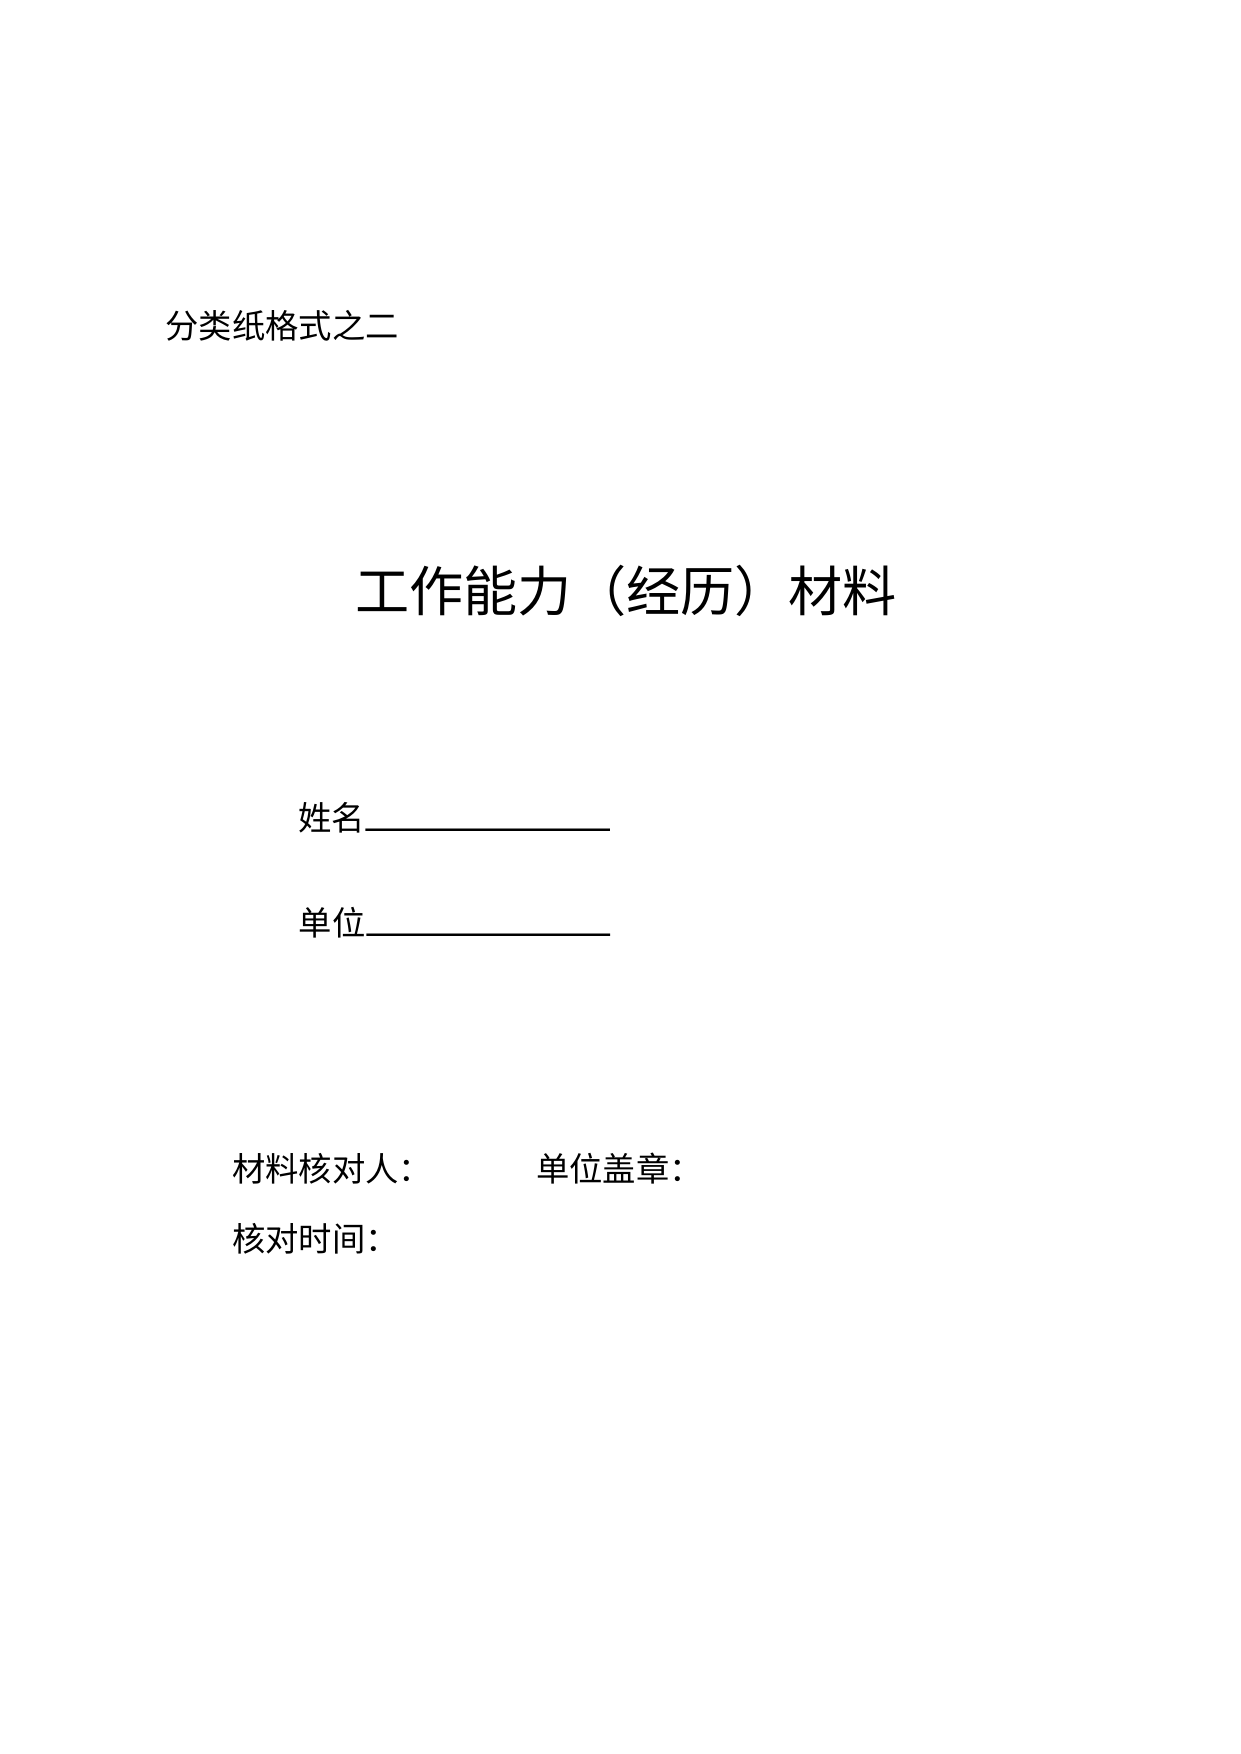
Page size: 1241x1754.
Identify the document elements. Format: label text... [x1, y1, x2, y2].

text 姓名 [165, 781, 1087, 851]
picture [365, 932, 611, 936]
text 单位 [165, 886, 1087, 956]
text 材料核对人： 单位盖章： [165, 1132, 1087, 1202]
text 分类纸格式之二 [165, 289, 1087, 359]
text 工作能力（经历）材料 [165, 535, 1087, 640]
picture [364, 827, 610, 831]
text 核对时间： [165, 1202, 1087, 1272]
